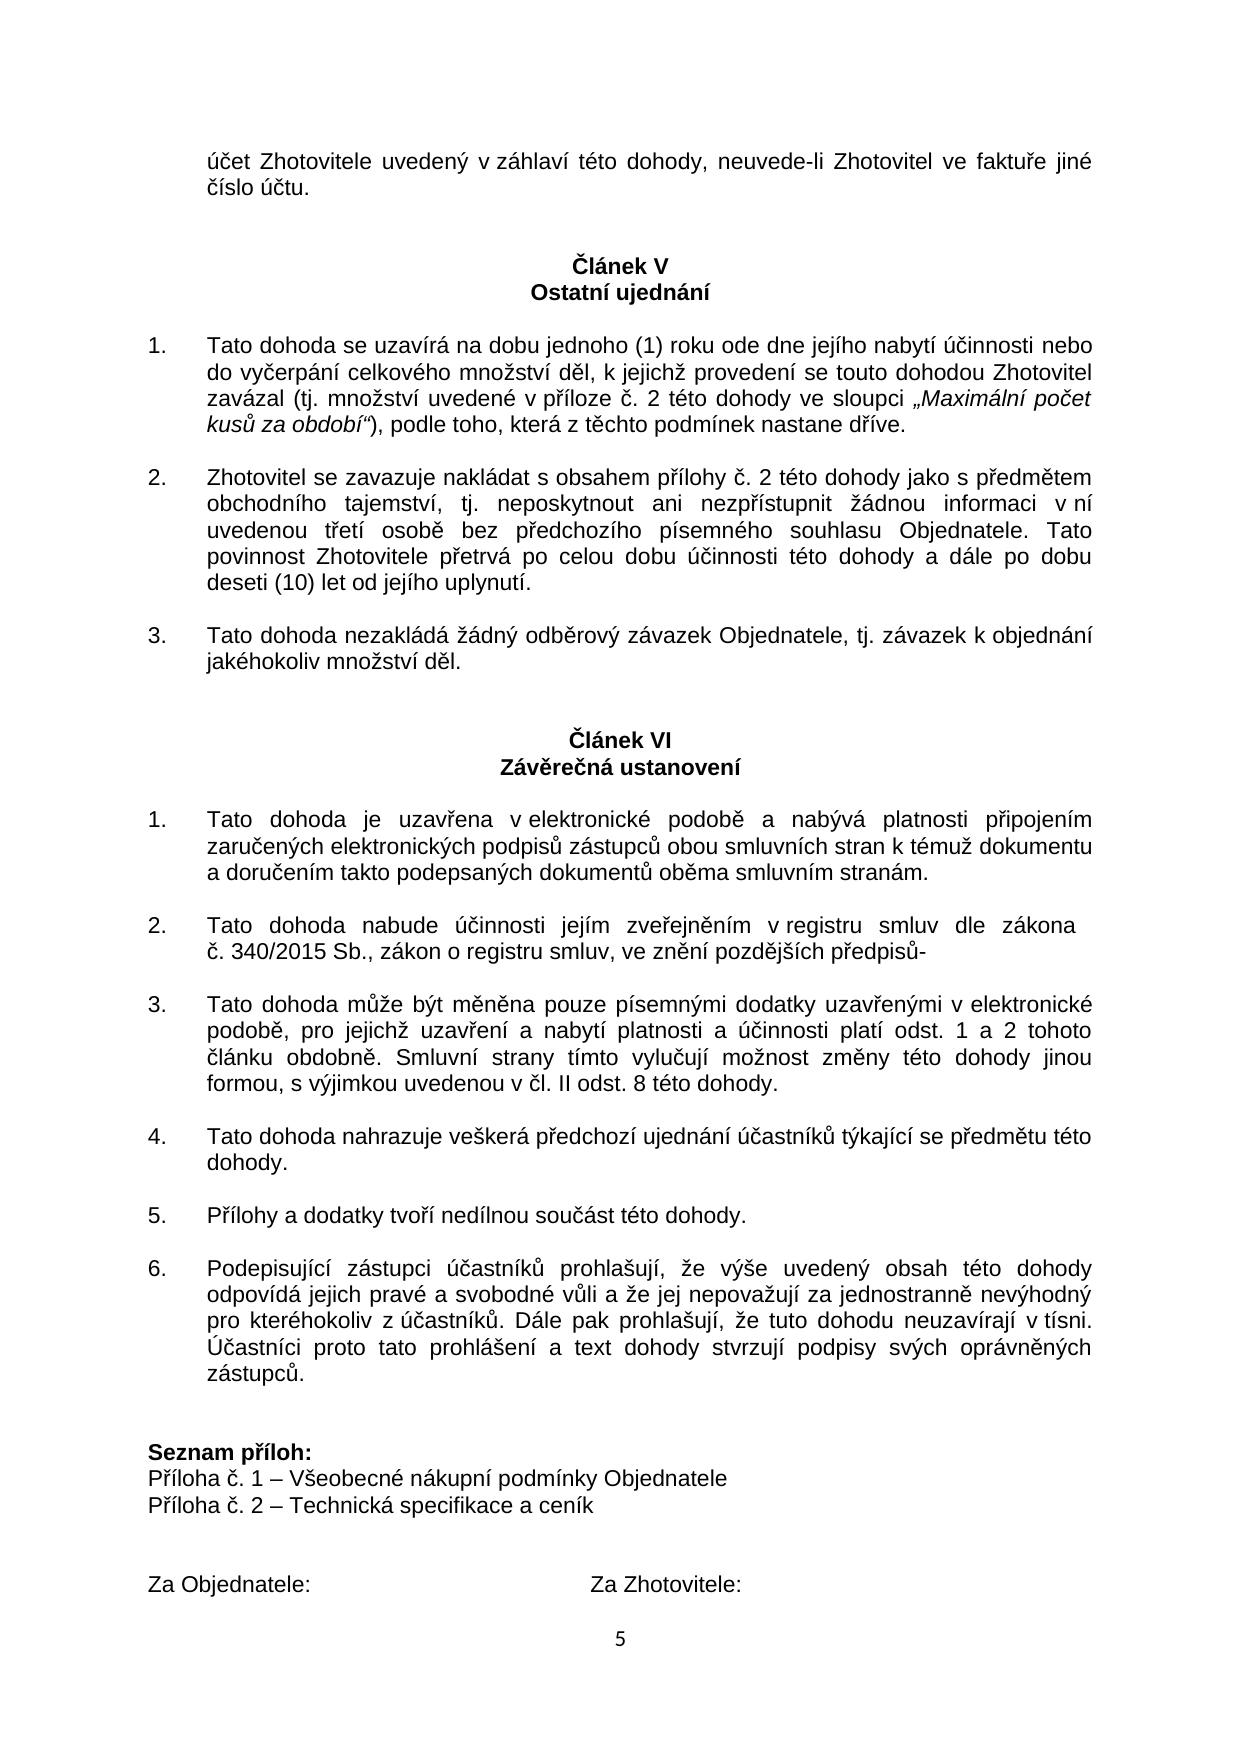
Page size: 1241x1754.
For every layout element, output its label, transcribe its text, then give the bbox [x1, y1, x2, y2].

list Tato dohoda nahrazuje veškerá předchozí ujednání účastníků týkající se předmětu této dohody. [148, 1123, 1093, 1175]
list Zhotovitel se zavazuje nakládat s obsahem přílohy č. 2 této dohody jako s předmětem obchodního tajemství, tj. neposkytnout ani nezpřístupnit žádnou informaci v ní uvedenou třetí osobě bez předchozího písemného souhlasu Objednatele. Tato povinnost Zhotovitele přetrvá po celou dobu účinnosti této dohody a dále po dobu deseti (10) let od jejího uplynutí. [148, 464, 1093, 596]
text Článek VI [148, 727, 1093, 754]
list Podepisující zástupci účastníků prohlašují, že výše uvedený obsah této dohody odpovídá jejich pravé a svobodné vůli a že jej nepovažují za jednostranně nevýhodný pro kteréhokoliv z účastníků. Dále pak prohlašují, že tuto dohodu neuzavírají v tísni. Účastníci proto tato prohlášení a text dohody stvrzují podpisy svých oprávněných zástupců. [148, 1254, 1093, 1386]
list Přílohy a dodatky tvoří nedílnou součást této dohody. [148, 1202, 1093, 1228]
text Ostatní ujednání [148, 279, 1093, 306]
text Příloha č. 1 – Všeobecné nákupní podmínky Objednatele [148, 1465, 1093, 1492]
list Tato dohoda nabude účinnosti jejím zveřejněním v registru smluv dle zákona č. 340/2015 Sb., zákon o registru smluv, ve znění pozdějších předpisů- [148, 912, 1093, 964]
text Za Objednatele: Za Zhotovitele: [148, 1571, 1093, 1597]
text Příloha č. 2 – Technická specifikace a ceník [148, 1492, 1093, 1518]
list Tato dohoda se uzavírá na dobu jednoho (1) roku ode dne jejího nabytí účinnosti nebo do vyčerpání celkového množství děl, k jejichž provedení se touto dohodou Zhotovitel zavázal (tj. množství uvedené v příloze č. 2 této dohody ve sloupci „Maximální počet kusů za období“), podle toho, která z těchto podmínek nastane dříve. [148, 332, 1093, 437]
text Seznam příloh: [148, 1439, 1093, 1465]
list Tato dohoda je uzavřena v elektronické podobě a nabývá platnosti připojením zaručených elektronických podpisů zástupců obou smluvních stran k témuž dokumentu a doručením takto podepsaných dokumentů oběma smluvním stranám. [148, 806, 1093, 886]
text Článek V [148, 253, 1093, 279]
list Tato dohoda může být měněna pouze písemnými dodatky uzavřenými v elektronické podobě, pro jejichž uzavření a nabytí platnosti a účinnosti platí odst. 1 a 2 tohoto článku obdobně. Smluvní strany tímto vylučují možnost změny této dohody jinou formou, s výjimkou uvedenou v čl. II odst. 8 této dohody. [148, 991, 1093, 1096]
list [148, 148, 1093, 200]
list Tato dohoda nezakládá žádný odběrový závazek Objednatele, tj. závazek k objednání jakéhokoliv množství děl. [148, 622, 1093, 675]
text Závěrečná ustanovení [148, 754, 1093, 780]
